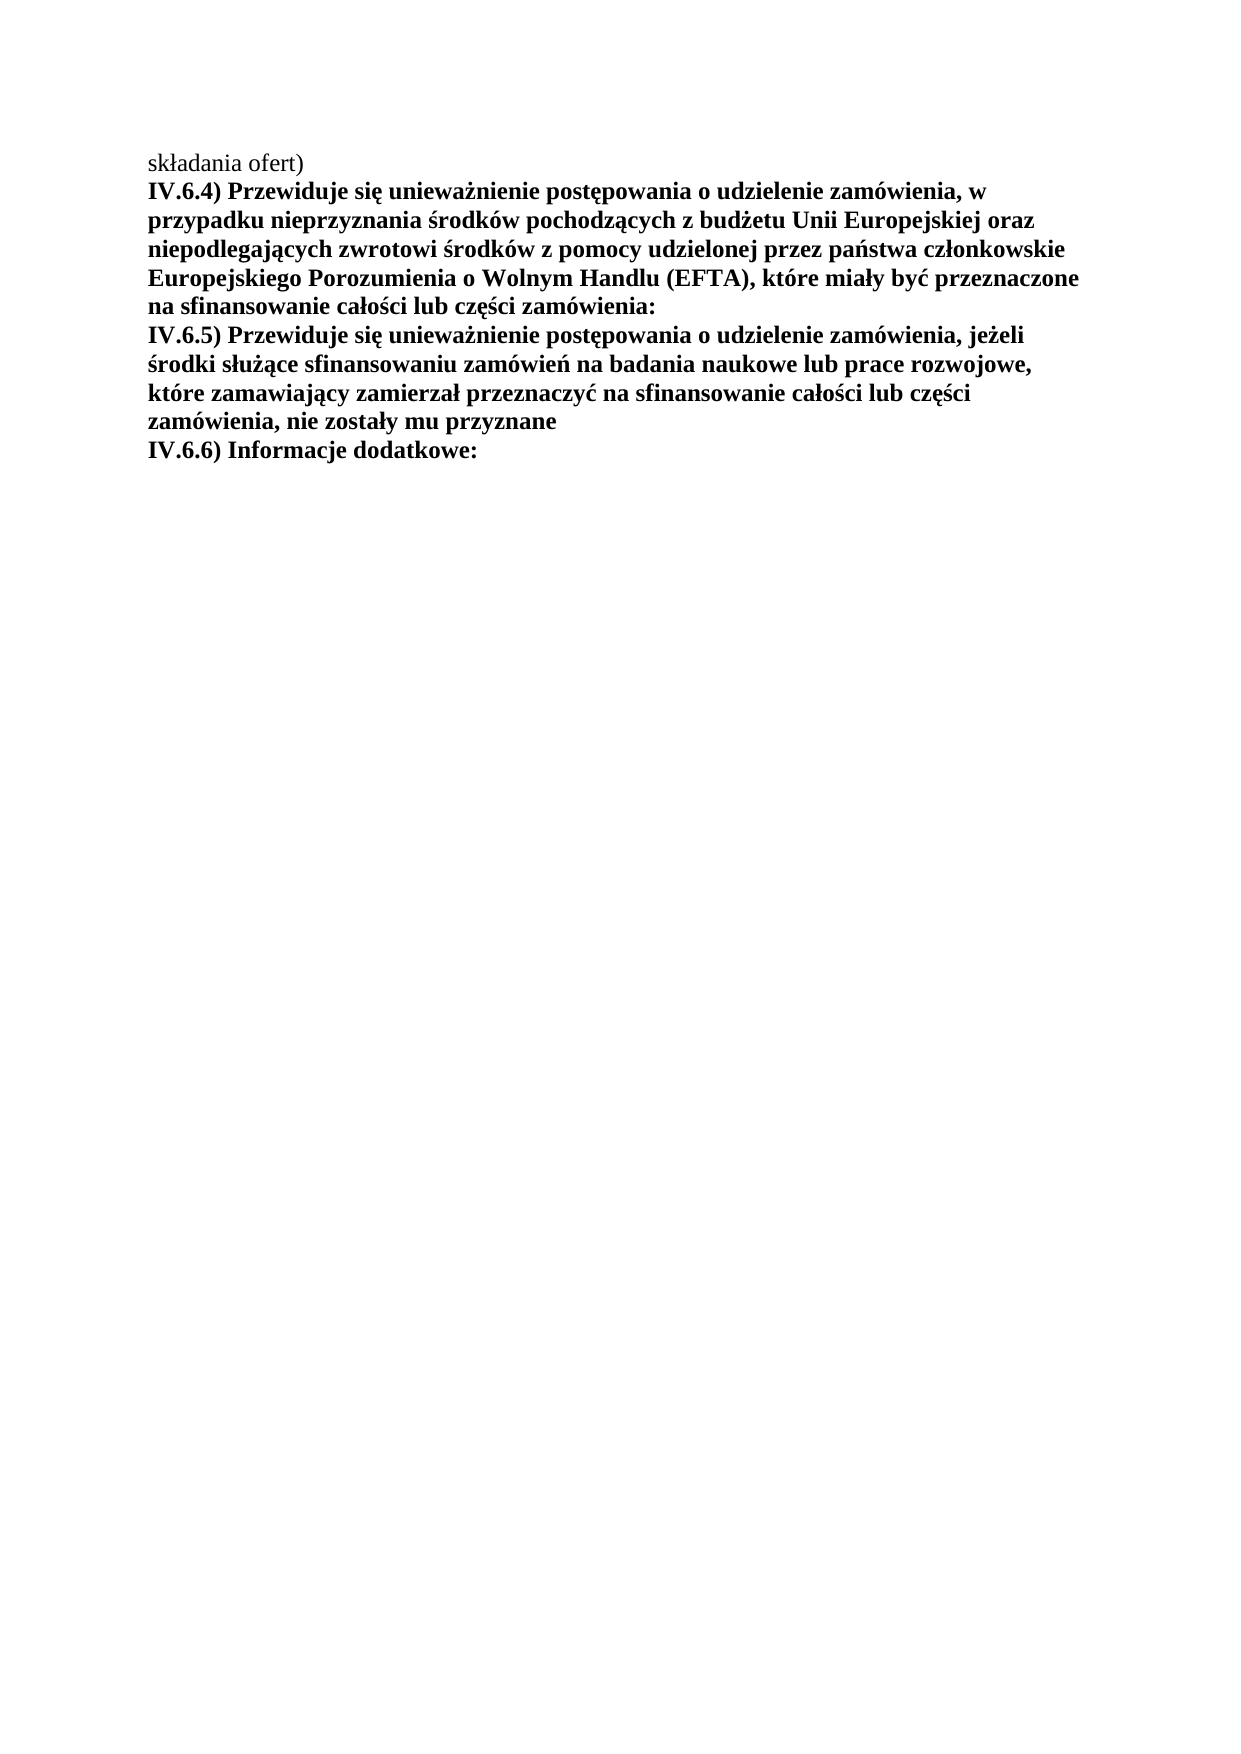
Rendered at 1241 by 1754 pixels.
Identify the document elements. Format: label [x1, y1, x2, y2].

text [148, 148, 1093, 464]
